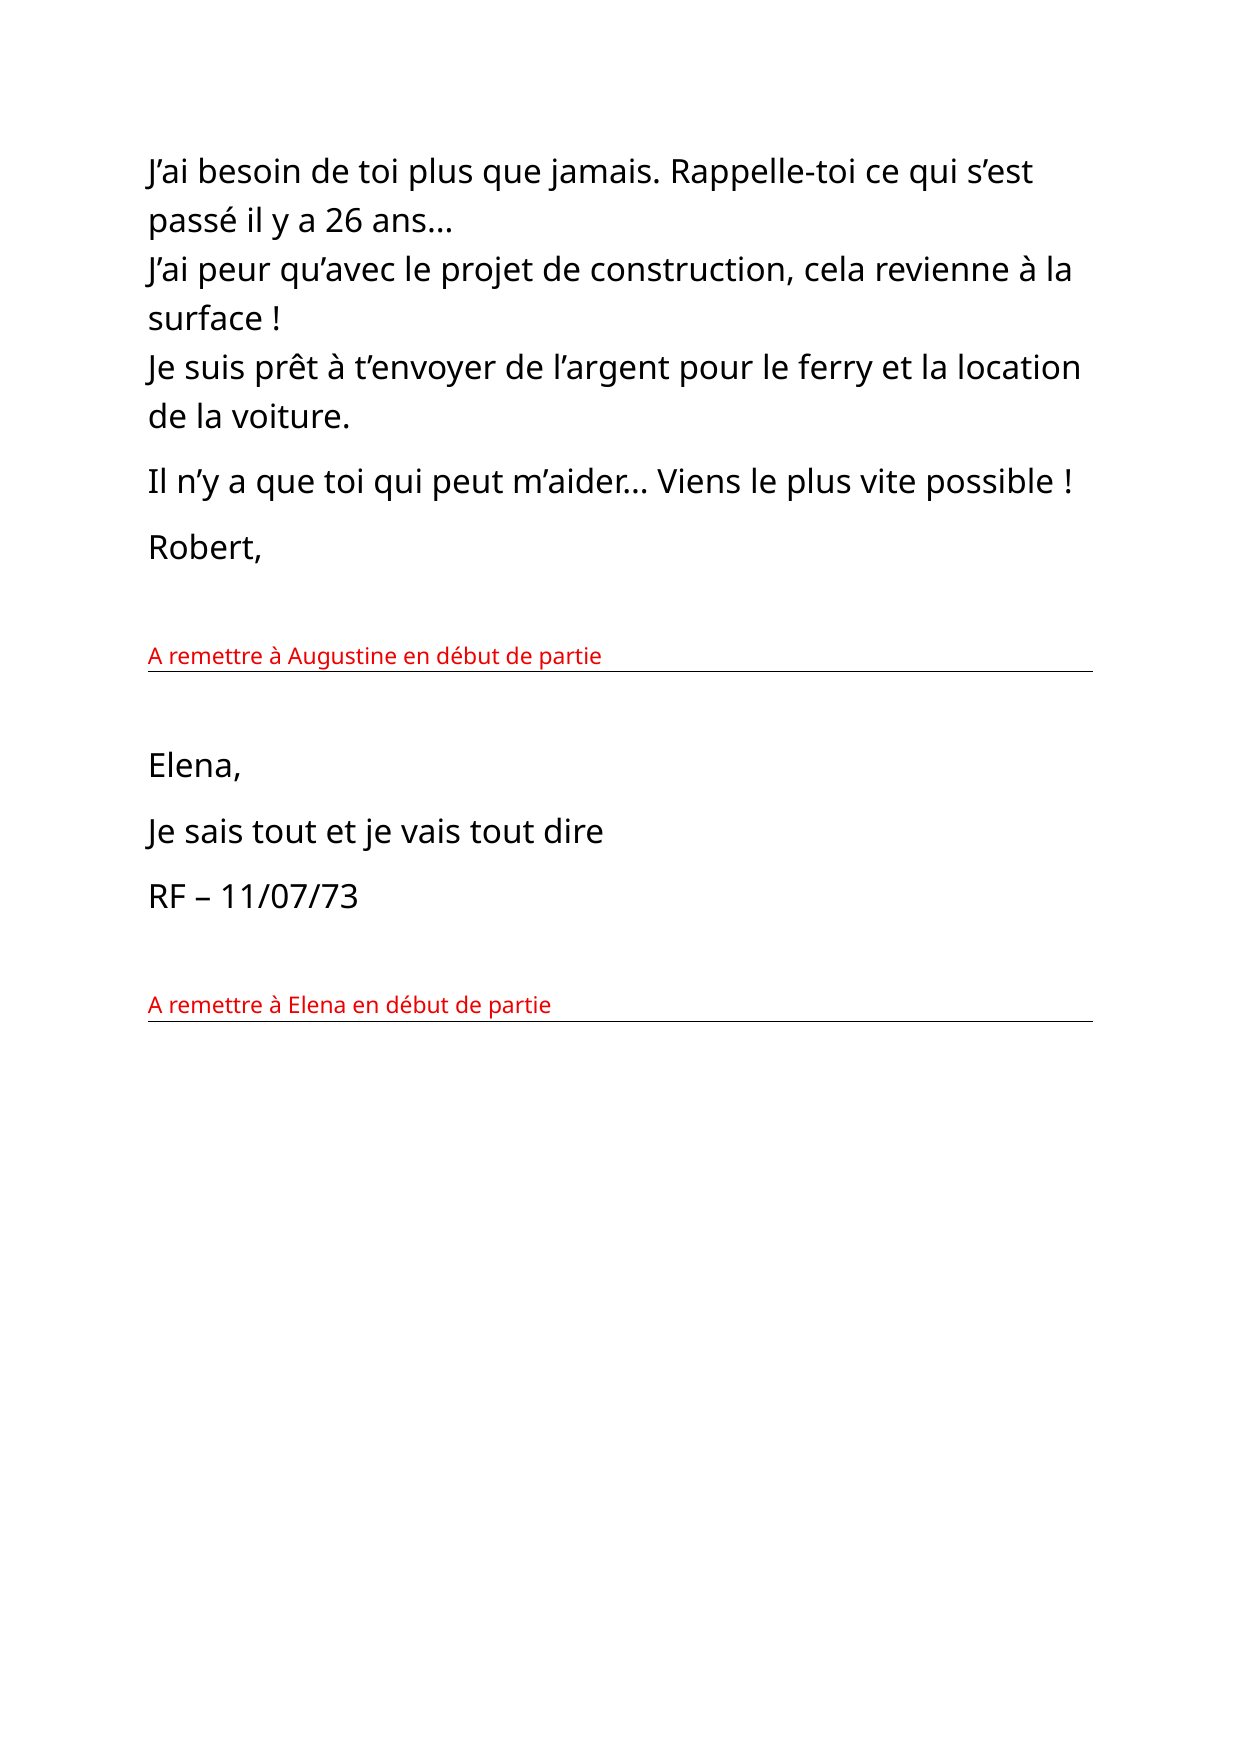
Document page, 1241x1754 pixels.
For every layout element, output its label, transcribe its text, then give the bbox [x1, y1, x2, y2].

text Je sais tout et je vais tout dire [148, 808, 1093, 853]
text Elena, [148, 742, 1093, 787]
text J’ai besoin de toi plus que jamais. Rappelle-toi ce qui s’est passé il y a 26 ans… J’ai peur qu’avec le projet de construction, cela revienne à la surface ! Je suis prêt à t’envoyer de l’argent pour le ferry et la location de la voiture. [148, 148, 1093, 438]
text A remettre à Augustine en début de partie [148, 640, 1093, 671]
text Il n’y a que toi qui peut m’aider… Viens le plus vite possible ! [148, 458, 1093, 503]
text Robert, [148, 524, 1093, 569]
text A remettre à Elena en début de partie [148, 989, 1093, 1021]
text RF – 11/07/73 [148, 873, 1093, 919]
